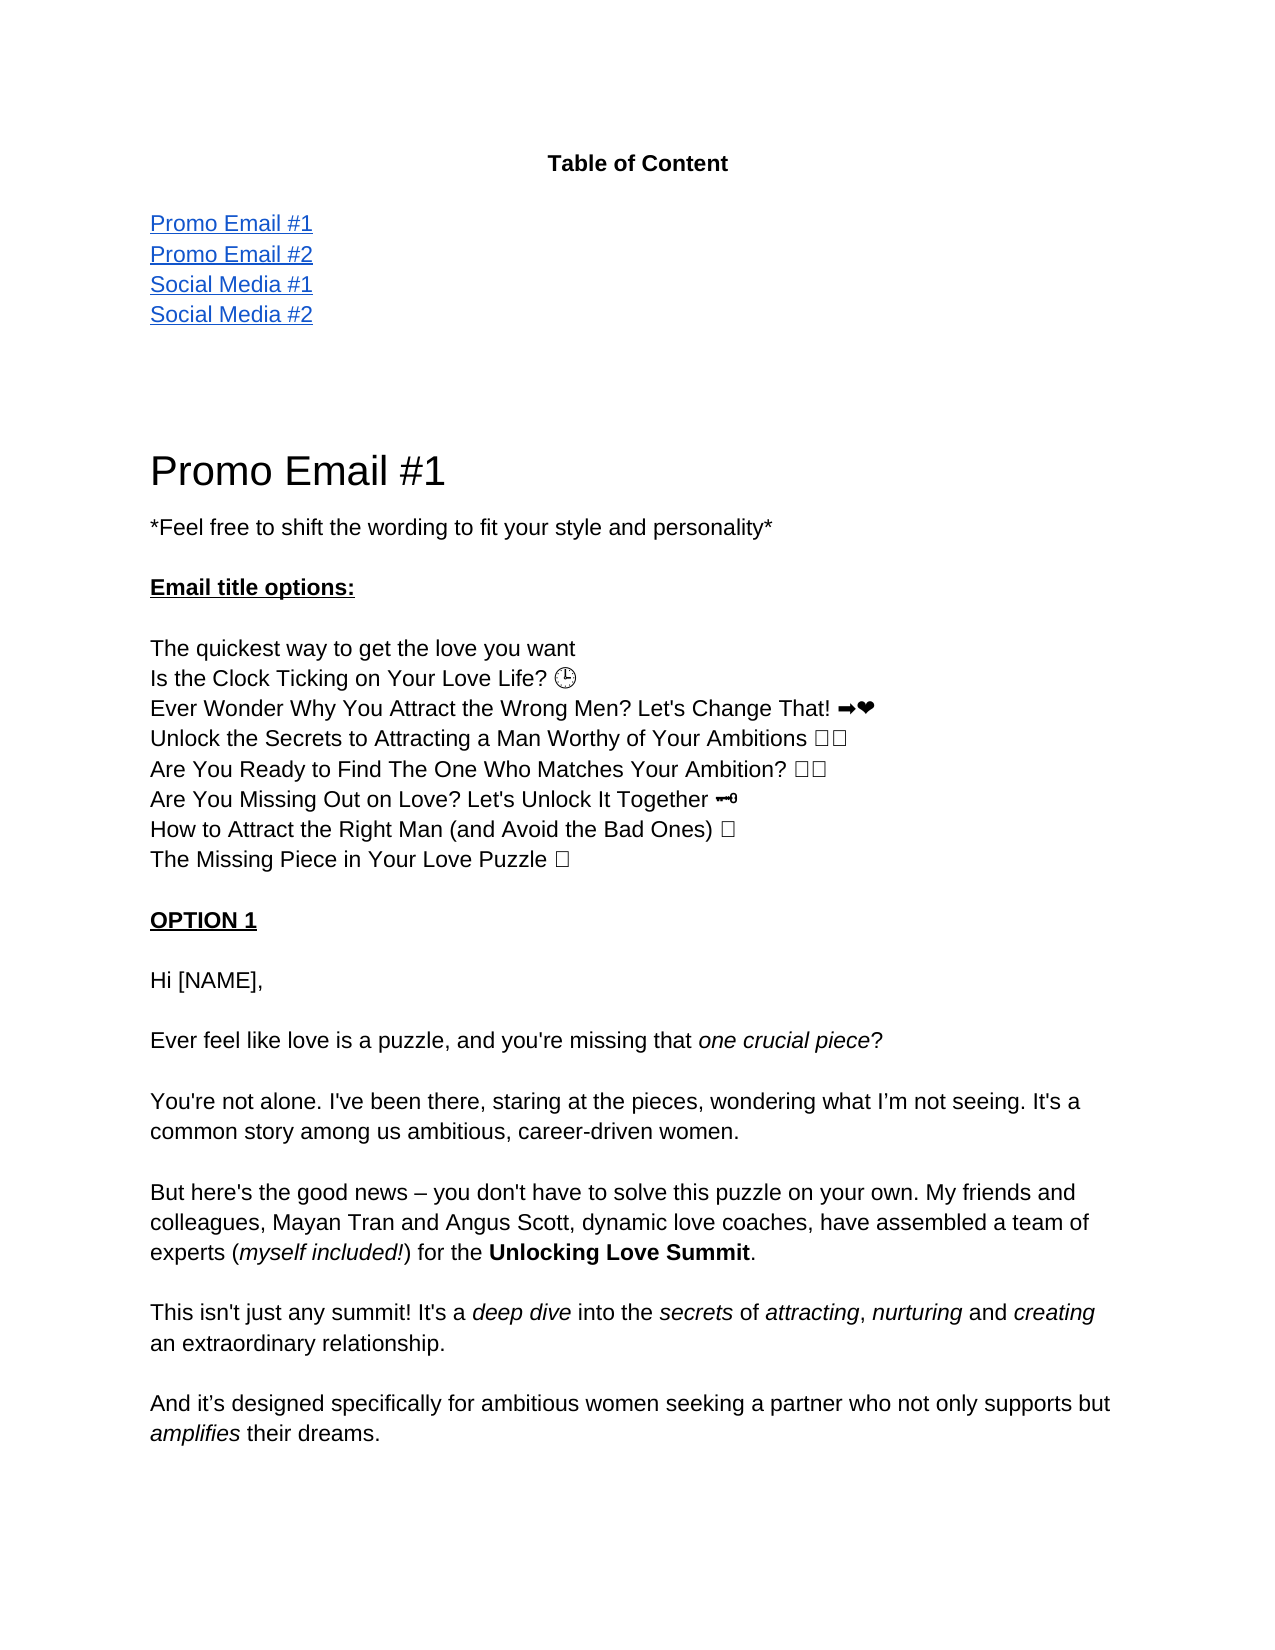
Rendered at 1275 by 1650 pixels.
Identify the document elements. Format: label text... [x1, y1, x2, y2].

text But here's the good news – you don't have to solve this puzzle on your own. My friends and colleagues, Mayan Tran and Angus Scott, dynamic love coaches, have assembled a team of experts (myself included!) for the Unlocking Love Summit. [150, 1178, 1125, 1265]
text Email title options: [150, 574, 1125, 601]
text The quickest way to get the love you want [150, 635, 1125, 661]
text Are You Missing Out on Love? Let's Unlock It Together 🗝️ [150, 786, 1125, 812]
text Is the Clock Ticking on Your Love Life? 🕒💖 [150, 665, 1125, 691]
subtitle Promo Email #1 [150, 446, 1125, 494]
text Ever feel like love is a puzzle, and you're missing that one crucial piece? [150, 1027, 1125, 1054]
text This isn't just any summit! It's a deep dive into the secrets of attracting, nurturing and creating an extraordinary relationship. [150, 1299, 1125, 1356]
text OPTION 1 [150, 907, 1125, 933]
text Social Media #1 [150, 271, 1125, 297]
text And it’s designed specifically for ambitious women seeking a partner who not only supports but amplifies their dreams. [150, 1390, 1125, 1446]
text Promo Email #2 [150, 241, 1125, 267]
text Promo Email #1 [150, 210, 1125, 237]
text How to Attract the Right Man (and Avoid the Bad Ones) 🚩 [150, 816, 1125, 842]
text You're not alone. I've been there, staring at the pieces, wondering what I’m not seeing. It's a common story among us ambitious, career-driven women. [150, 1088, 1125, 1144]
text Are You Ready to Find The One Who Matches Your Ambition? 💑🚀 [150, 756, 1125, 782]
text The Missing Piece in Your Love Puzzle 🧩 [150, 846, 1125, 872]
text Social Media #2 [150, 301, 1125, 327]
text *Feel free to shift the wording to fit your style and personality* [150, 514, 1125, 540]
text Ever Wonder Why You Attract the Wrong Men? Let's Change That! 💔➡️❤️ [150, 695, 1125, 721]
text Table of Content [150, 150, 1125, 176]
text Unlock the Secrets to Attracting a Man Worthy of Your Ambitions 🌟💑 [150, 725, 1125, 752]
text Hi [NAME], [150, 967, 1125, 993]
